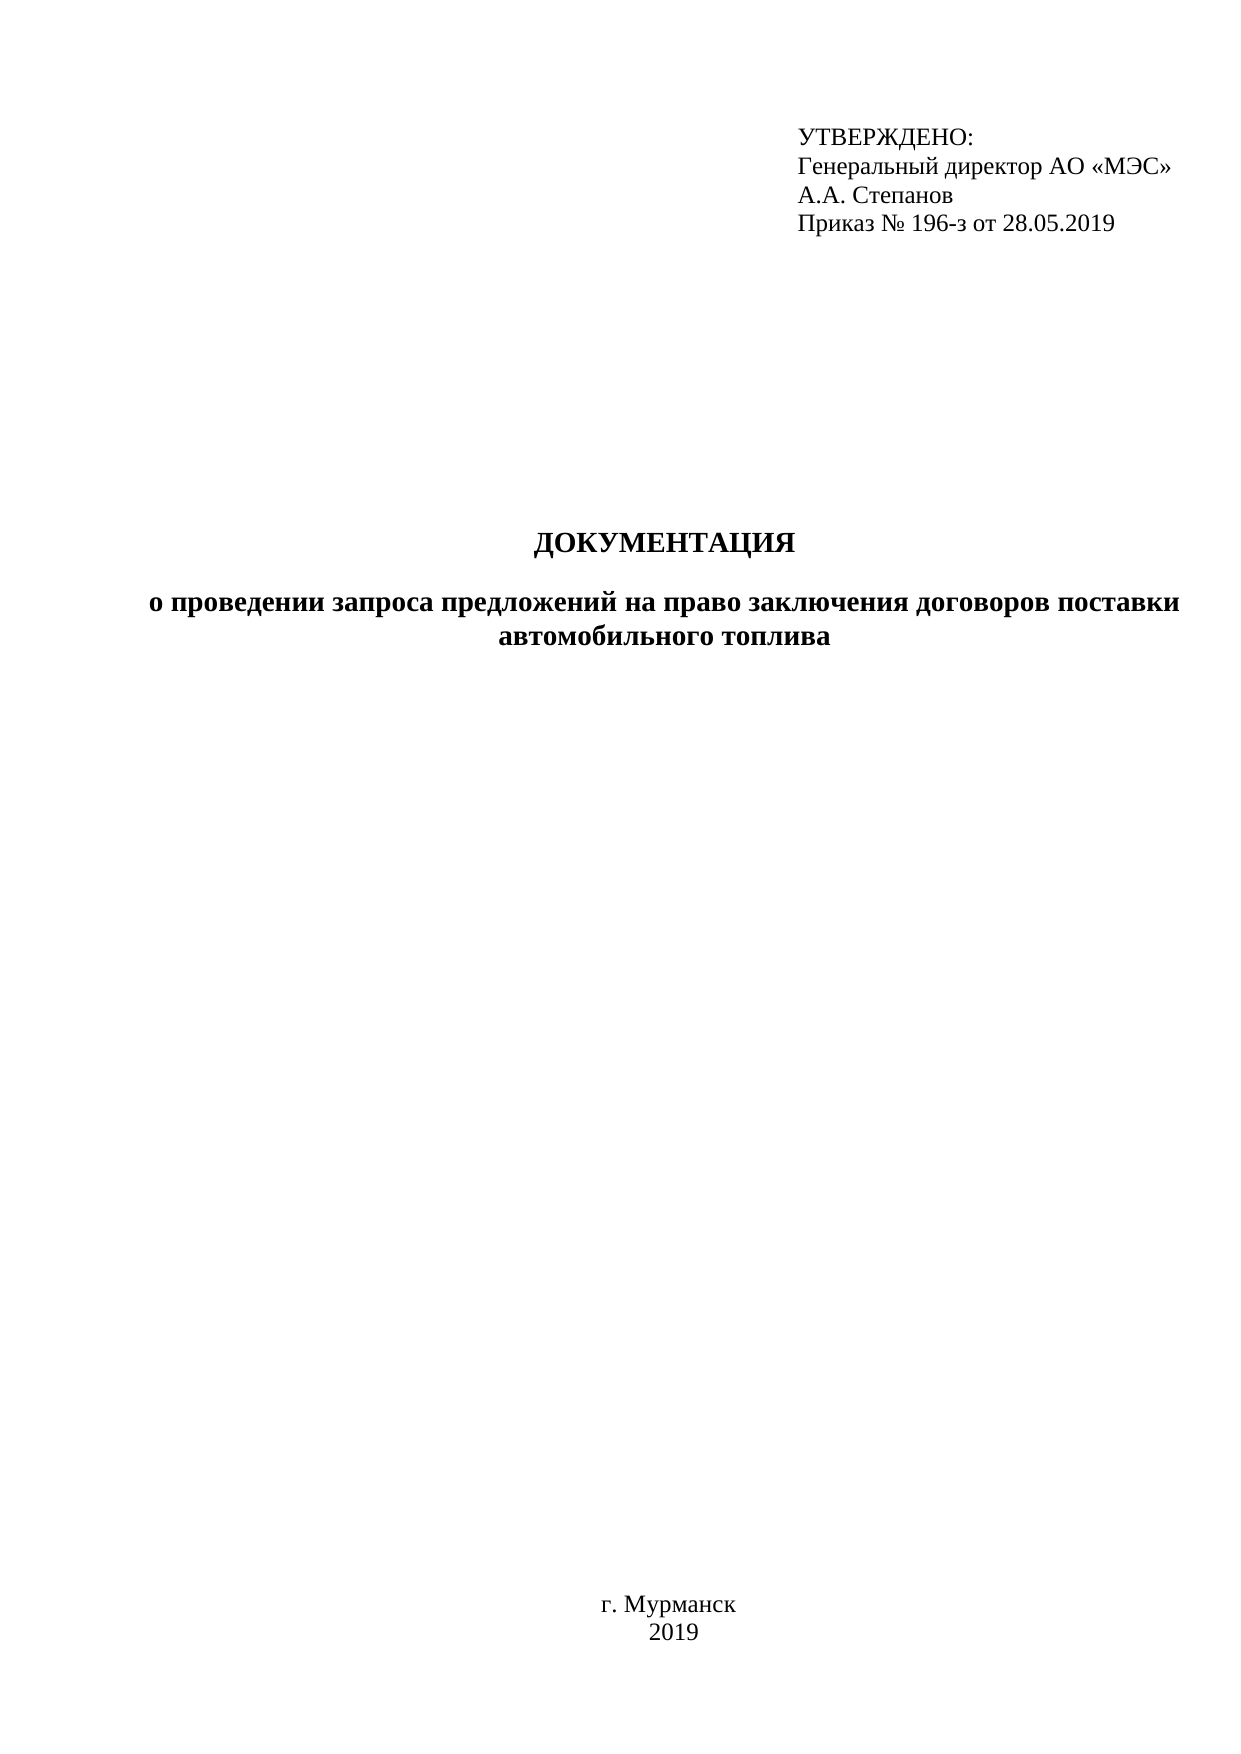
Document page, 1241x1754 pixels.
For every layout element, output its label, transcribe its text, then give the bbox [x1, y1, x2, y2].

text УТВЕРЖДЕНО: [797, 122, 1181, 151]
text 2019 [489, 1617, 852, 1646]
text ДОКУМЕНТАЦИЯ [148, 525, 1181, 558]
text Генеральный директор АО «МЭС» [797, 151, 1196, 180]
text Приказ № 196-з от 28.05.2019 [797, 208, 1181, 237]
text о проведении запроса предложений на право заключения договоров поставки автомобильного топлива [148, 584, 1181, 651]
text А.А. Степанов [797, 180, 1181, 208]
text г. Мурманск [148, 1589, 852, 1617]
